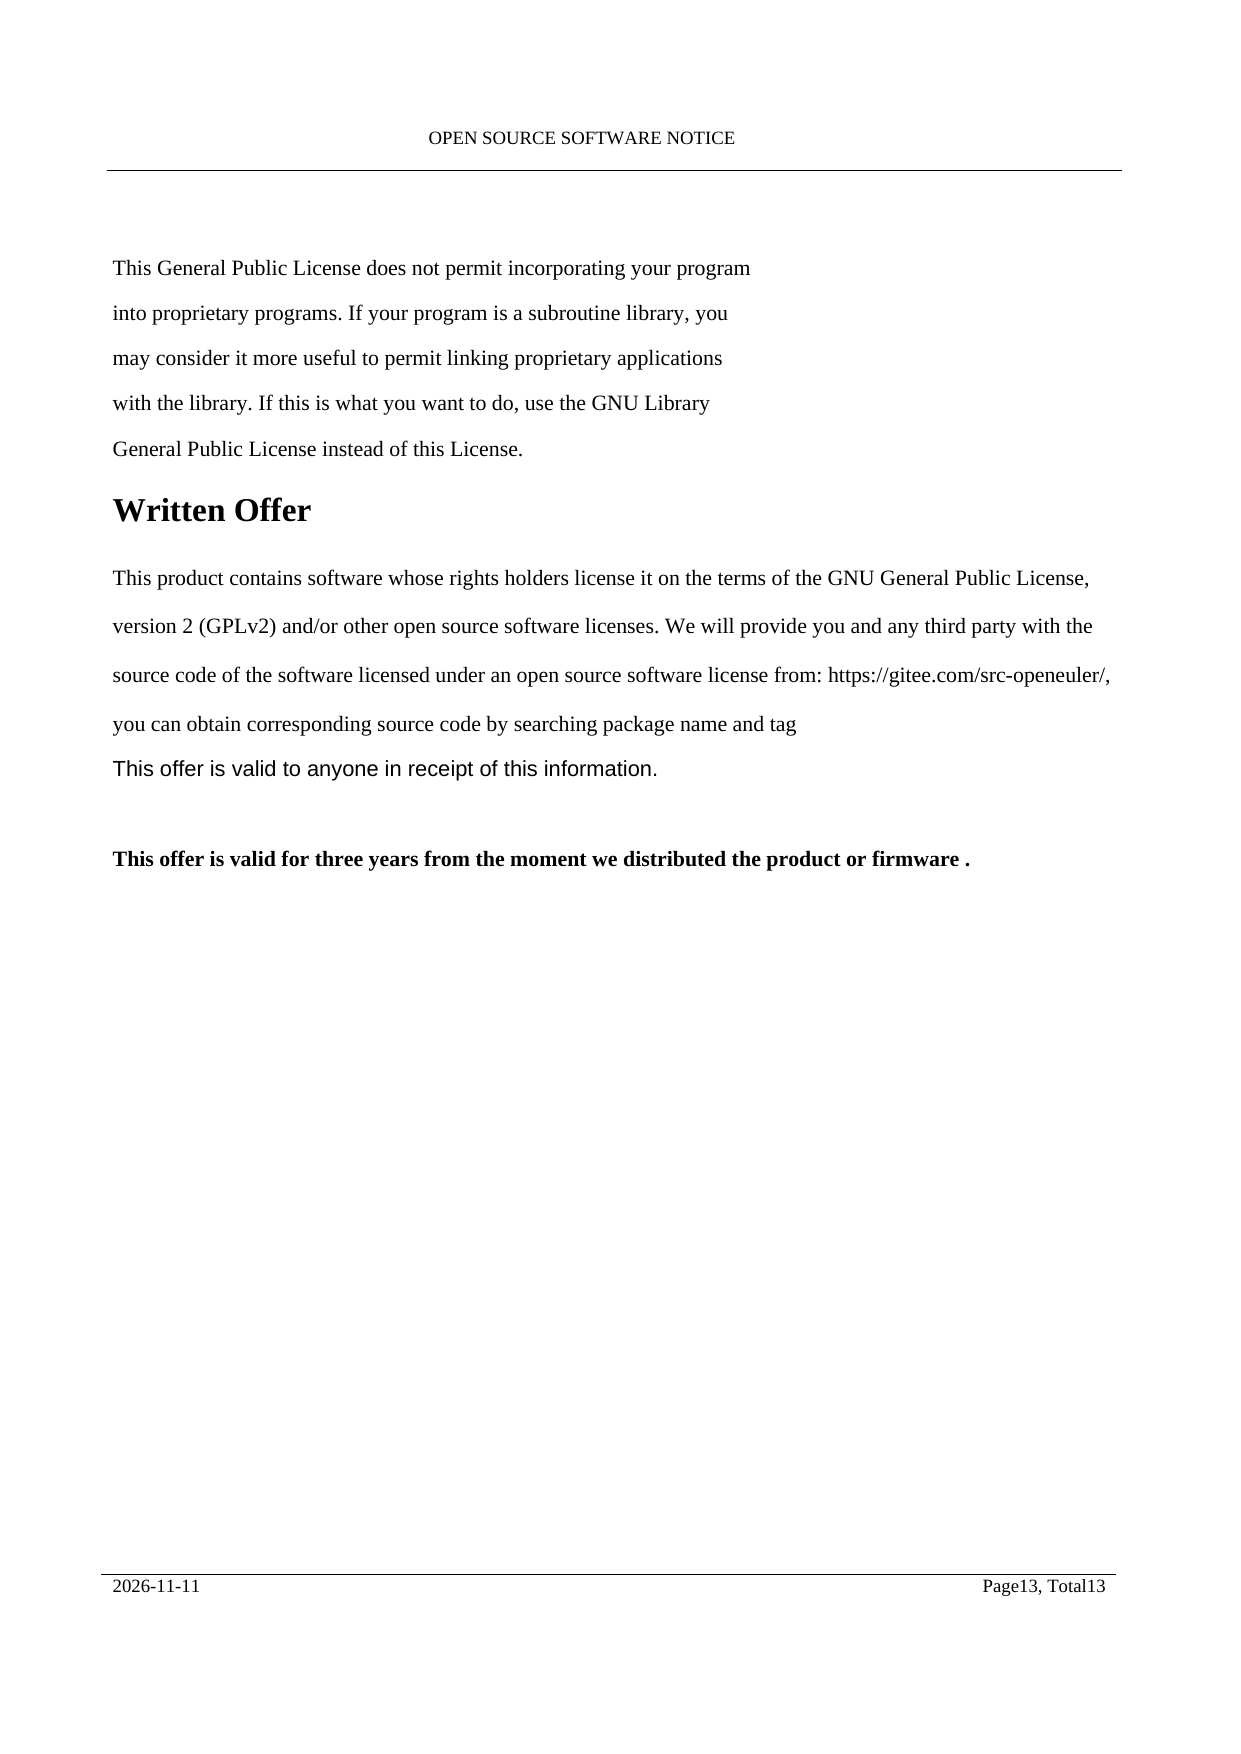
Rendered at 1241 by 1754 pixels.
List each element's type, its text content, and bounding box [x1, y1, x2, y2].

text into proprietary programs. If your program is a subroutine library, you [112, 297, 1128, 329]
text This General Public License does not permit incorporating your program [112, 251, 1128, 284]
text This offer is valid for three years from the moment we distributed the product or firmware . [112, 843, 1128, 875]
text General Public License instead of this License. [112, 432, 1128, 464]
text Written Offer [112, 477, 1128, 542]
text This product contains software whose rights holders license it on the terms of the GNU General Public License, version 2 (GPLv2) and/or other open source software licenses. We will provide you and any third party with the source code of the software licensed under an open source software license from: https://gitee.com/src-openeuler/, you can obtain corresponding source code by searching package name and tag [112, 561, 1128, 740]
text This offer is valid to anyone in receipt of this information. [112, 752, 1128, 785]
text may consider it more useful to permit linking proprietary applications [112, 342, 1128, 374]
text with the library. If this is what you want to do, use the GNU Library [112, 387, 1128, 419]
